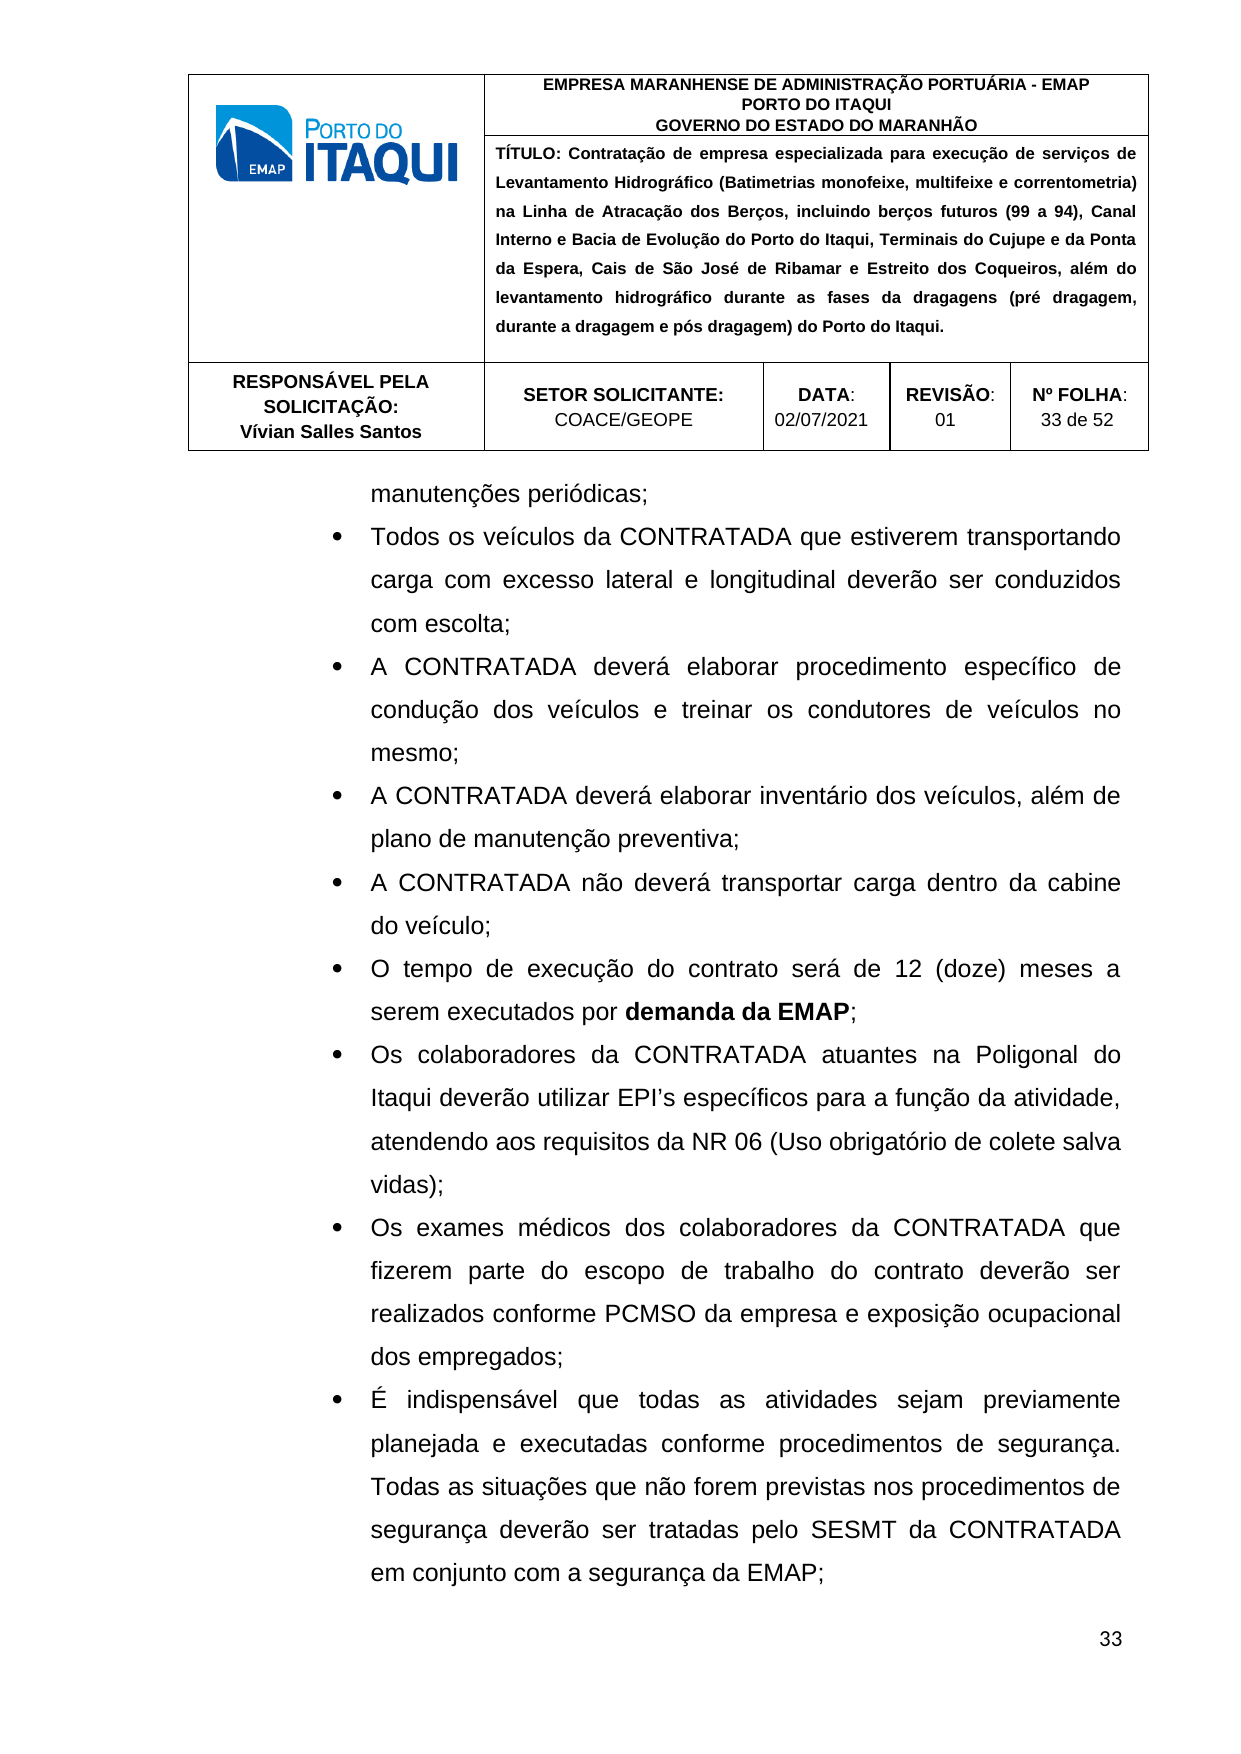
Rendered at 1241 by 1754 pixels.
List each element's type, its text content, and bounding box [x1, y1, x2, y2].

list Os veículos da CONTRATADA deverão passar por inspeções e manutenções periódicas; [333, 479, 1122, 508]
list O tempo de execução do contrato será de 12 (doze) meses a serem executados por demanda da EMAP; [333, 954, 1122, 1026]
list Todos os veículos da CONTRATADA que estiverem transportando carga com excesso lateral e longitudinal deverão ser conduzidos com escolta; [333, 522, 1122, 637]
list A CONTRATADA não deverá transportar carga dentro da cabine do veículo; [333, 867, 1122, 939]
list Os colaboradores da CONTRATADA atuantes na Poligonal do Itaqui deverão utilizar EPI’s específicos para a função da atividade, atendendo aos requisitos da NR 06 (Uso obrigatório de colete salva vidas); [333, 1040, 1122, 1198]
picture [208, 94, 465, 190]
list A CONTRATADA deverá elaborar procedimento específico de condução dos veículos e treinar os condutores de veículos no mesmo; [333, 652, 1122, 767]
list Os exames médicos dos colaboradores da CONTRATADA que fizerem parte do escopo de trabalho do contrato deverão ser realizados conforme PCMSO da empresa e exposição ocupacional dos empregados; [333, 1213, 1122, 1371]
list É indispensável que todas as atividades sejam previamente planejada e executadas conforme procedimentos de segurança. Todas as situações que não forem previstas nos procedimentos de segurança deverão ser tratadas pelo SESMT da CONTRATADA em conjunto com a segurança da EMAP; [333, 1385, 1122, 1587]
list A CONTRATADA deverá elaborar inventário dos veículos, além de plano de manutenção preventiva; [333, 781, 1122, 853]
